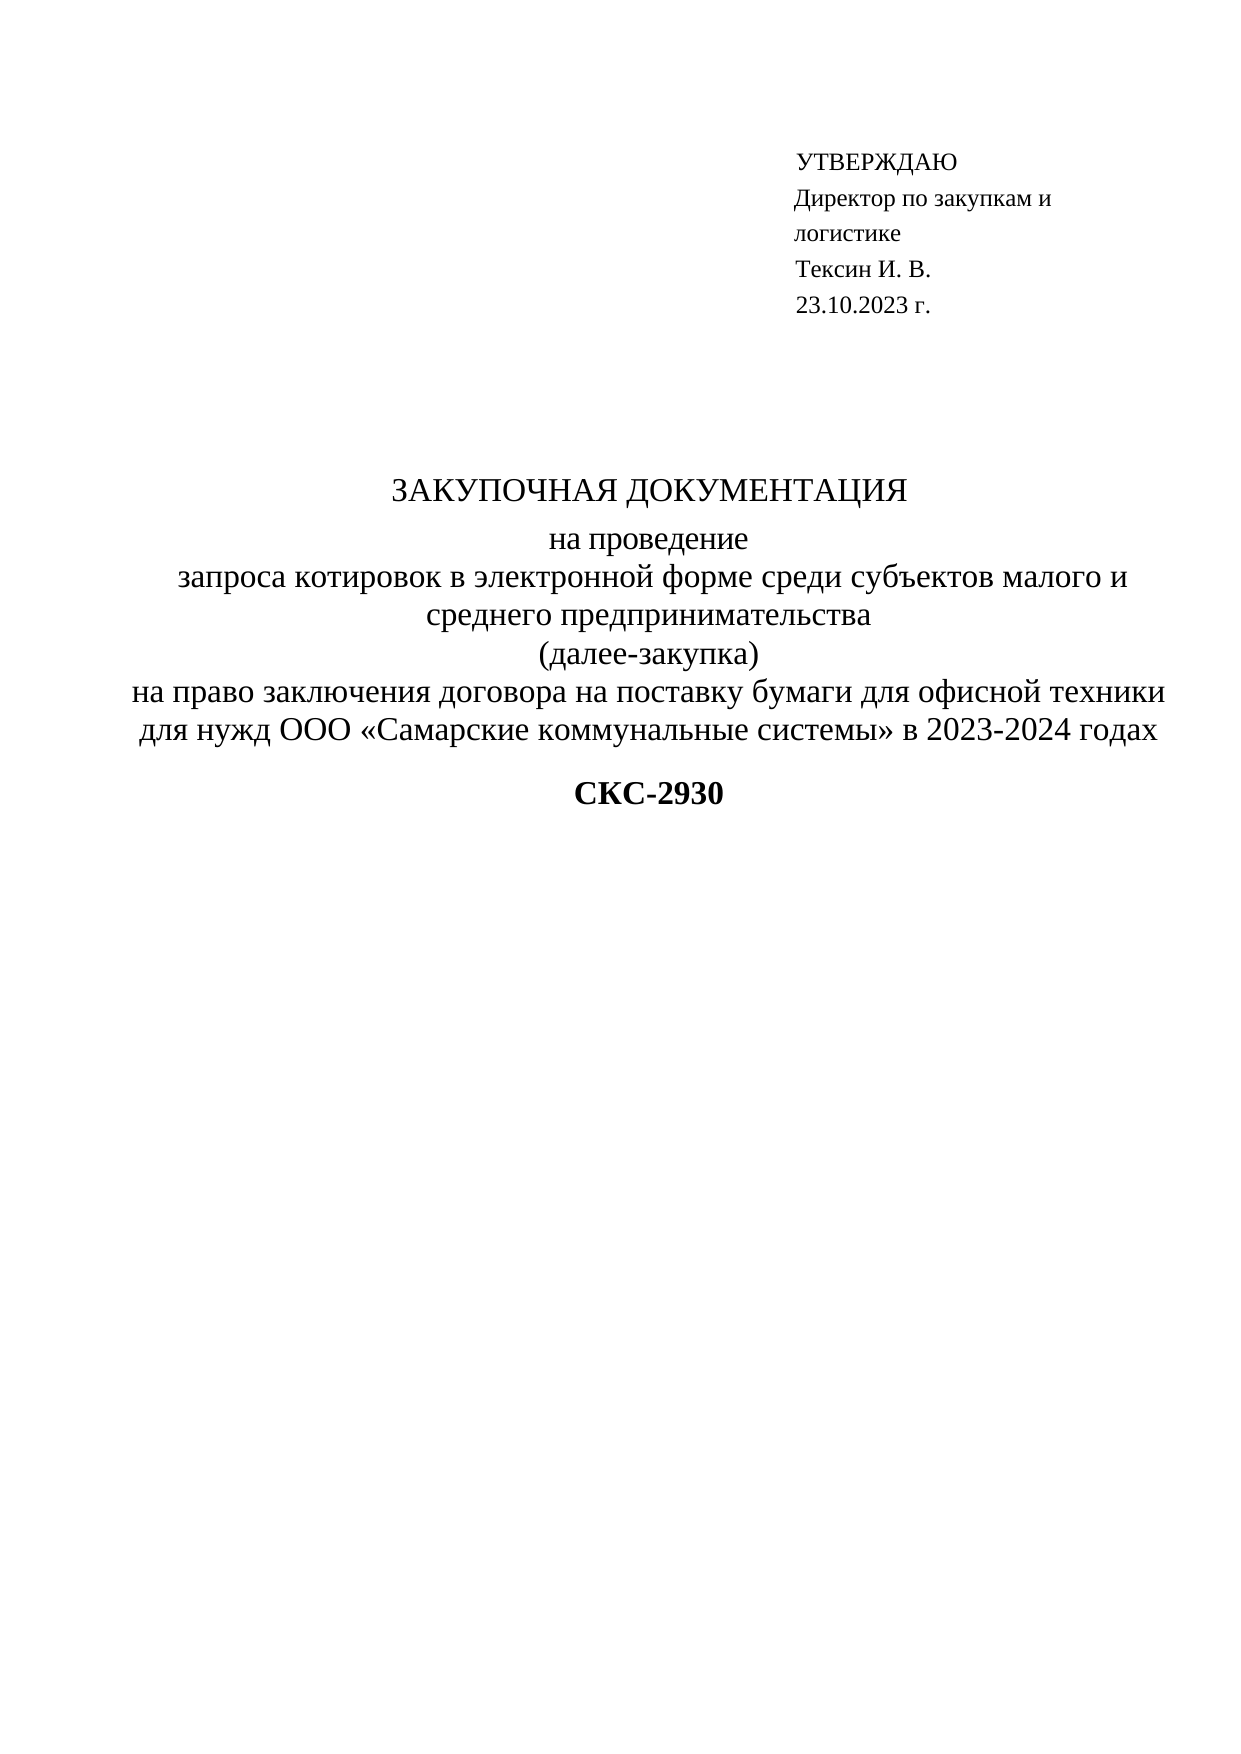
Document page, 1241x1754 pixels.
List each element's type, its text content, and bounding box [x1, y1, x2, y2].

text 23.10.2023 г. [131, 290, 1168, 319]
text Директор по закупкам и [131, 183, 1168, 211]
text СКС-2930 [131, 773, 1166, 811]
text на право заключения договора на поставку бумаги для офисной техники для нужд ООО «Самарские коммунальные системы» в 2023-2024 годах [131, 671, 1166, 748]
text УТВЕРЖДАЮ [796, 147, 1168, 175]
text Тексин И. В. [131, 254, 1168, 283]
text ЗАКУПОЧНАЯ ДОКУМЕНТАЦИЯ [131, 470, 1168, 508]
text на проведение [131, 518, 1166, 556]
text запроса котировок в электронной форме среди субъектов малого и среднего предпринимательства [131, 556, 1166, 633]
text логистике [131, 218, 1168, 247]
text (далее-закупка) [131, 633, 1166, 671]
